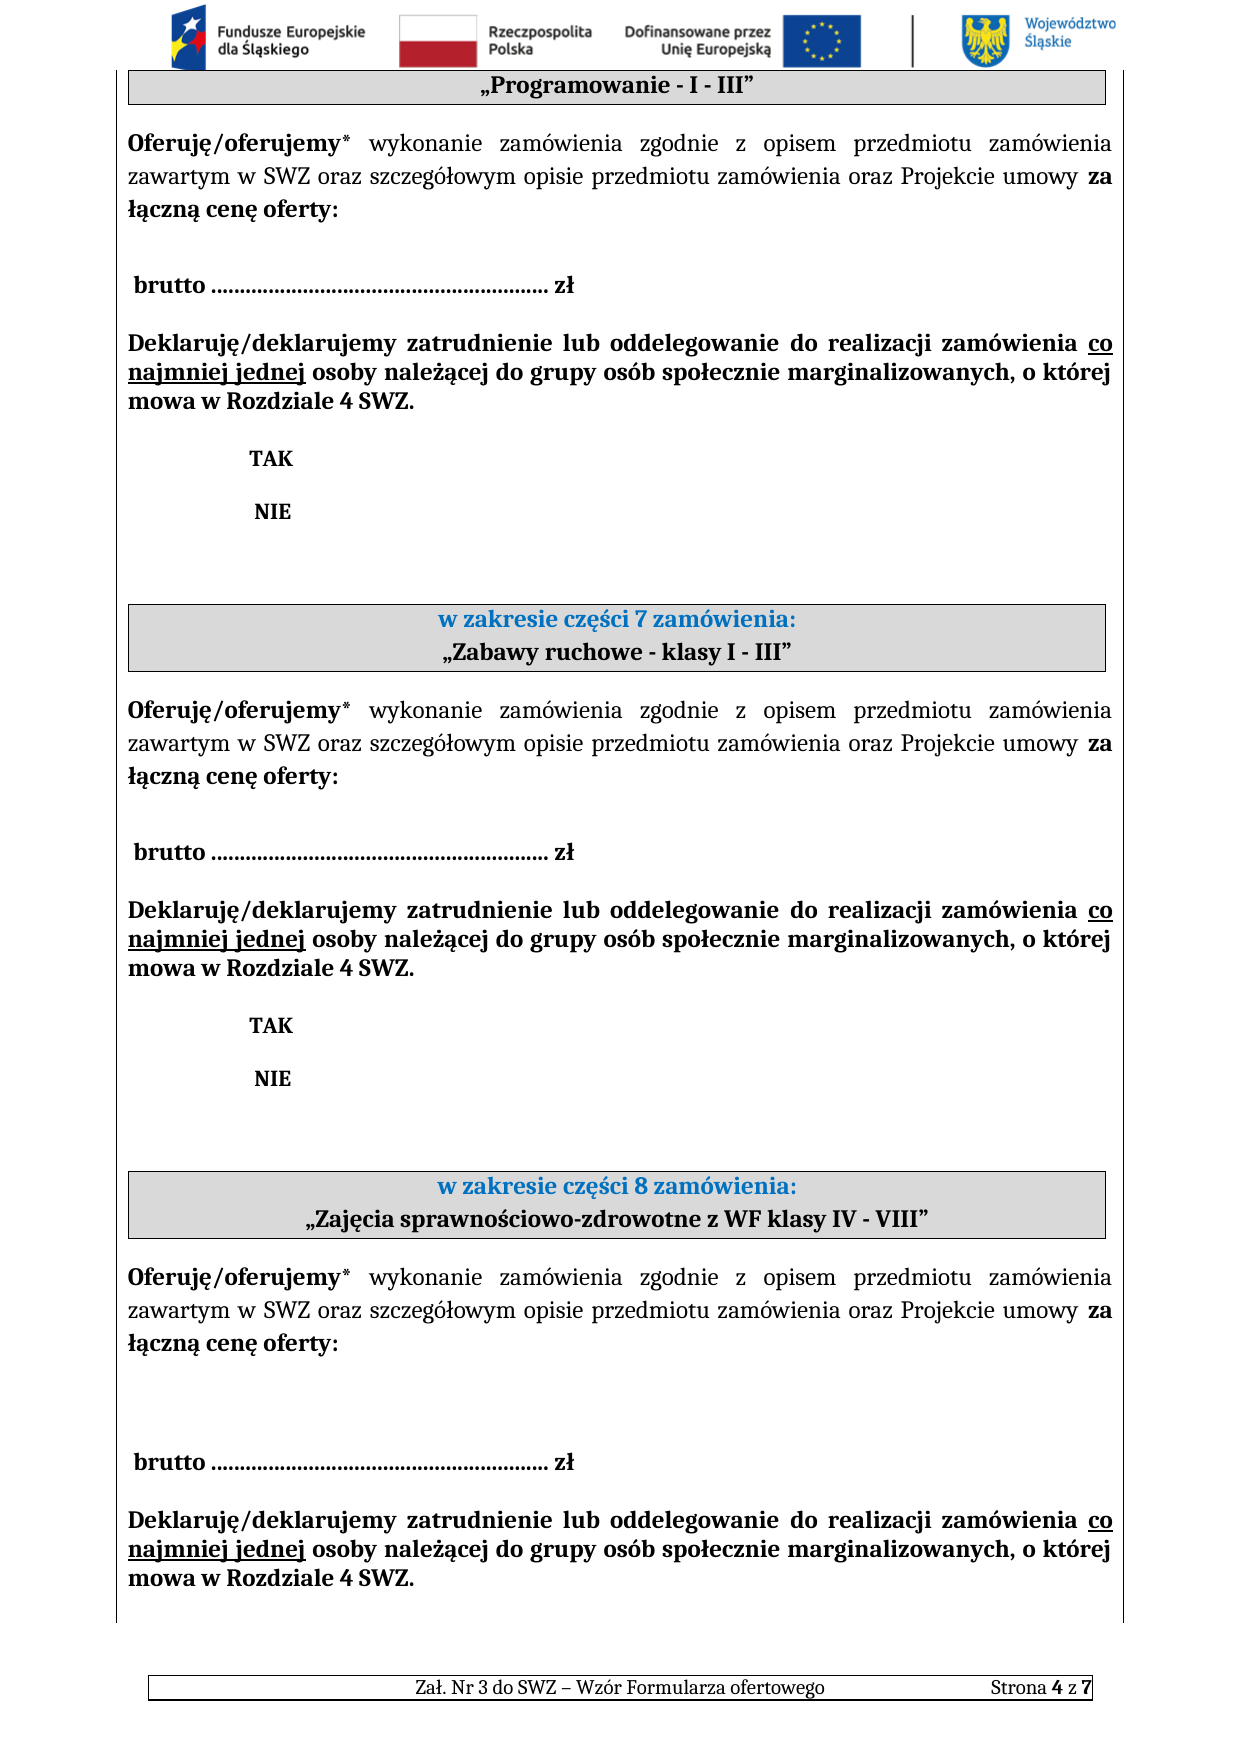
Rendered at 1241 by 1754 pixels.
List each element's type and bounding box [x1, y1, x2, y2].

table_cell [117, 70, 1123, 1623]
picture [171, 4, 1116, 70]
